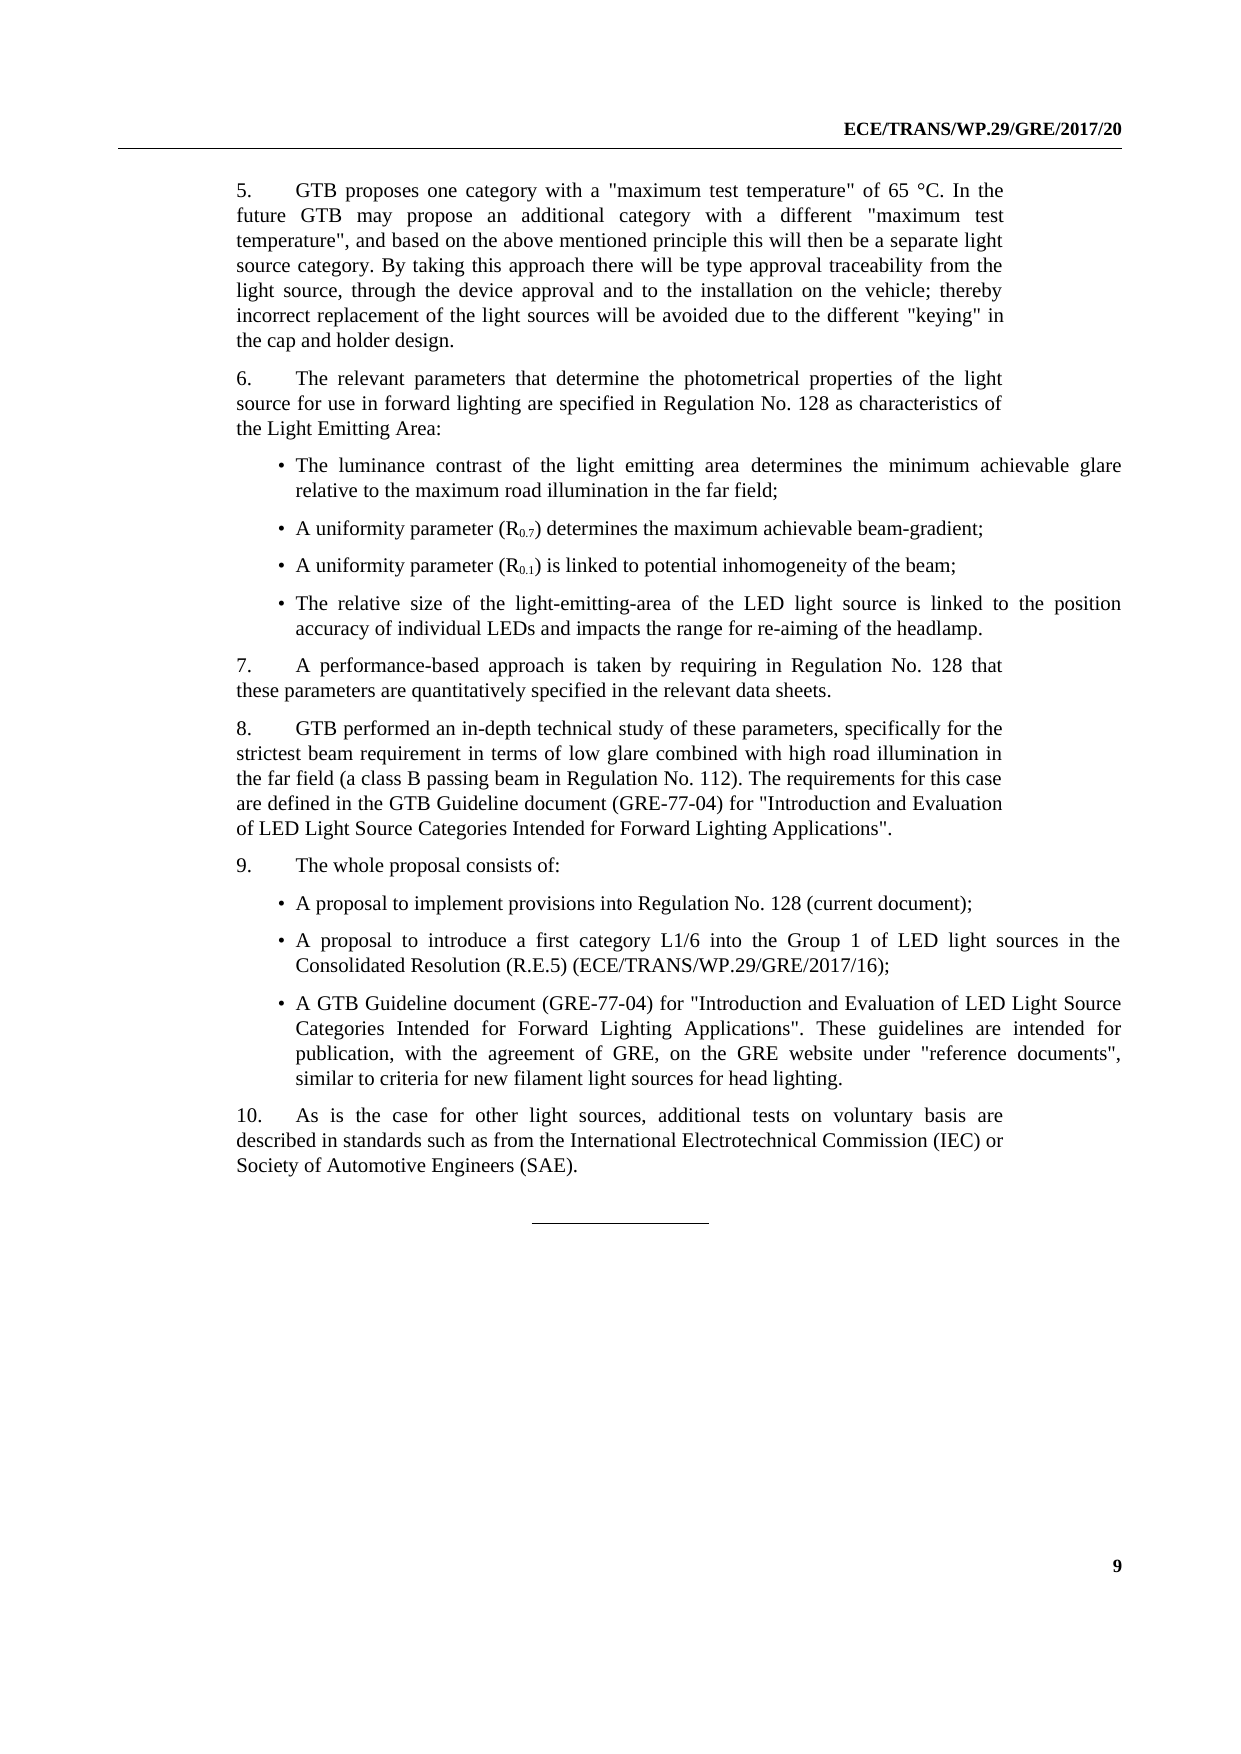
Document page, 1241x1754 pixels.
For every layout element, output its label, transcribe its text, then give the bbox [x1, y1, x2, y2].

text A proposal to implement provisions into Regulation No. 128 (current document); [278, 890, 1122, 915]
text A proposal to introduce a first category L1/6 into the Group 1 of LED light sources in the Consolidated Resolution (R.E.5) (ECE/TRANS/WP.29/GRE/2017/16); [278, 927, 1122, 977]
text The luminance contrast of the light emitting area determines the minimum achievable glare relative to the maximum road illumination in the far field; [278, 452, 1122, 502]
list GTB performed an in-depth technical study of these parameters, specifically for the strictest beam requirement in terms of low glare combined with high road illumination in the far field (a class B passing beam in Regulation No. 112). The requirements for this case are defined in the GTB Guideline document (GRE-77-04) for "Introduction and Evaluation of LED Light Source Categories Intended for Forward Lighting Applications". [236, 715, 1004, 840]
list The relevant parameters that determine the photometrical properties of the light source for use in forward lighting are specified in Regulation No. 128 as characteristics of the Light Emitting Area: [236, 365, 1004, 440]
list The whole proposal consists of: [236, 852, 1004, 877]
text 10. As is the case for other light sources, additional tests on voluntary basis are described in standards such as from the International Electrotechnical Commission (IEC) or Society of Automotive Engineers (SAE). [236, 1102, 1004, 1177]
list A performance-based approach is taken by requiring in Regulation No. 128 that these parameters are quantitatively specified in the relevant data sheets. [236, 652, 1004, 702]
text A uniformity parameter (R0.7) determines the maximum achievable beam-gradient; [278, 515, 1122, 540]
text A GTB Guideline document (GRE-77-04) for "Introduction and Evaluation of LED Light Source Categories Intended for Forward Lighting Applications". These guidelines are intended for publication, with the agreement of GRE, on the GRE website under "reference documents", similar to criteria for new filament light sources for head lighting. [278, 990, 1122, 1090]
list GTB proposes one category with a "maximum test temperature" of 65 °C. In the future GTB may propose an additional category with a different "maximum test temperature", and based on the above mentioned principle this will then be a separate light source category. By taking this approach there will be type approval traceability from the light source, through the device approval and to the installation on the vehicle; thereby incorrect replacement of the light sources will be avoided due to the different "keying" in the cap and holder design. [236, 177, 1004, 352]
text A uniformity parameter (R0.1) is linked to potential inhomogeneity of the beam; [278, 552, 1122, 577]
text The relative size of the light-emitting-area of the LED light source is linked to the position accuracy of individual LEDs and impacts the range for re-aiming of the headlamp. [278, 590, 1122, 640]
